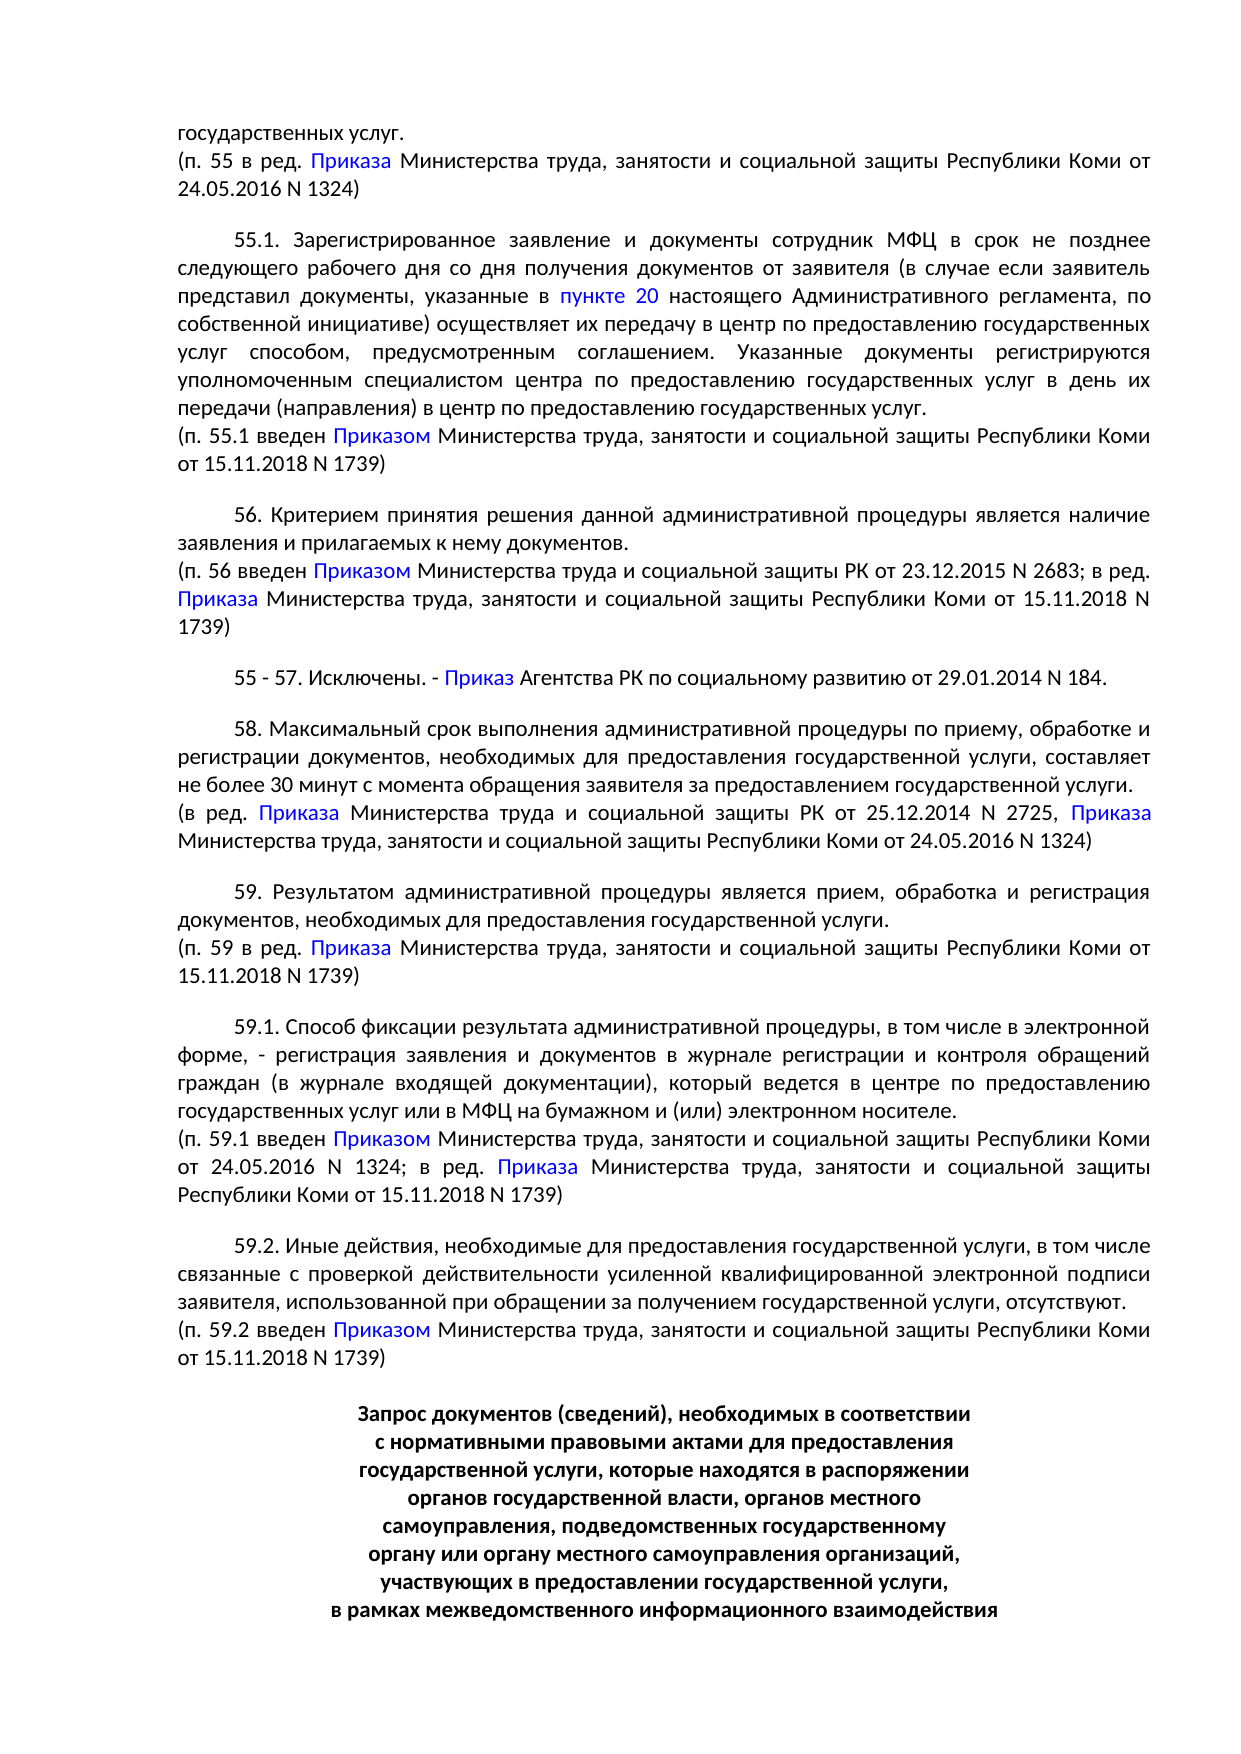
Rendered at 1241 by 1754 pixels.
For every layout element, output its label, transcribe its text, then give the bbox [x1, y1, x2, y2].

text (п. 55.1 введен Приказом Министерства труда, занятости и социальной защиты Республики Коми от 15.11.2018 N 1739) [177, 421, 1152, 477]
text (п. 56 введен Приказом Министерства труда и социальной защиты РК от 23.12.2015 N 2683; в ред. Приказа Министерства труда, занятости и социальной защиты Республики Коми от 15.11.2018 N 1739) [177, 556, 1152, 640]
title в рамках межведомственного информационного взаимодействия [177, 1596, 1152, 1623]
text (в ред. Приказа Министерства труда и социальной защиты РК от 25.12.2014 N 2725, Приказа Министерства труда, занятости и социальной защиты Республики Коми от 24.05.2016 N 1324) [177, 798, 1152, 854]
text 59. Результатом административной процедуры является прием, обработка и регистрация документов, необходимых для предоставления государственной услуги. [177, 877, 1152, 933]
text 56. Критерием принятия решения данной административной процедуры является наличие заявления и прилагаемых к нему документов. [177, 500, 1152, 556]
text (п. 59.1 введен Приказом Министерства труда, занятости и социальной защиты Республики Коми от 24.05.2016 N 1324; в ред. Приказа Министерства труда, занятости и социальной защиты Республики Коми от 15.11.2018 N 1739) [177, 1124, 1152, 1208]
title Запрос документов (сведений), необходимых в соответствии [177, 1399, 1152, 1427]
title с нормативными правовыми актами для предоставления [177, 1427, 1152, 1455]
text 59.2. Иные действия, необходимые для предоставления государственной услуги, в том числе связанные с проверкой действительности усиленной квалифицированной электронной подписи заявителя, использованной при обращении за получением государственной услуги, отсутствуют. [177, 1231, 1152, 1315]
text 55.1. Зарегистрированное заявление и документы сотрудник МФЦ в срок не позднее следующего рабочего дня со дня получения документов от заявителя (в случае если заявитель представил документы, указанные в пункте 20 настоящего Административного регламента, по собственной инициативе) осуществляет их передачу в центр по предоставлению государственных услуг способом, предусмотренным соглашением. Указанные документы регистрируются уполномоченным специалистом центра по предоставлению государственных услуг в день их передачи (направления) в центр по предоставлению государственных услуг. [177, 225, 1152, 421]
title органу или органу местного самоуправления организаций, [177, 1539, 1152, 1567]
text 55 - 57. Исключены. - Приказ Агентства РК по социальному развитию от 29.01.2014 N 184. [177, 663, 1152, 691]
title государственной услуги, которые находятся в распоряжении [177, 1455, 1152, 1483]
title самоуправления, подведомственных государственному [177, 1511, 1152, 1539]
text (п. 59 в ред. Приказа Министерства труда, занятости и социальной защиты Республики Коми от 15.11.2018 N 1739) [177, 933, 1152, 989]
text 59.1. Способ фиксации результата административной процедуры, в том числе в электронной форме, - регистрация заявления и документов в журнале регистрации и контроля обращений граждан (в журнале входящей документации), который ведется в центре по предоставлению государственных услуг или в МФЦ на бумажном и (или) электронном носителе. [177, 1012, 1152, 1124]
title участвующих в предоставлении государственной услуги, [177, 1567, 1152, 1596]
text 58. Максимальный срок выполнения административной процедуры по приему, обработке и регистрации документов, необходимых для предоставления государственной услуги, составляет не более 30 минут с момента обращения заявителя за предоставлением государственной услуги. [177, 714, 1152, 798]
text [177, 118, 1152, 146]
text (п. 55 в ред. Приказа Министерства труда, занятости и социальной защиты Республики Коми от 24.05.2016 N 1324) [177, 146, 1152, 202]
title органов государственной власти, органов местного [177, 1483, 1152, 1511]
text (п. 59.2 введен Приказом Министерства труда, занятости и социальной защиты Республики Коми от 15.11.2018 N 1739) [177, 1315, 1152, 1371]
